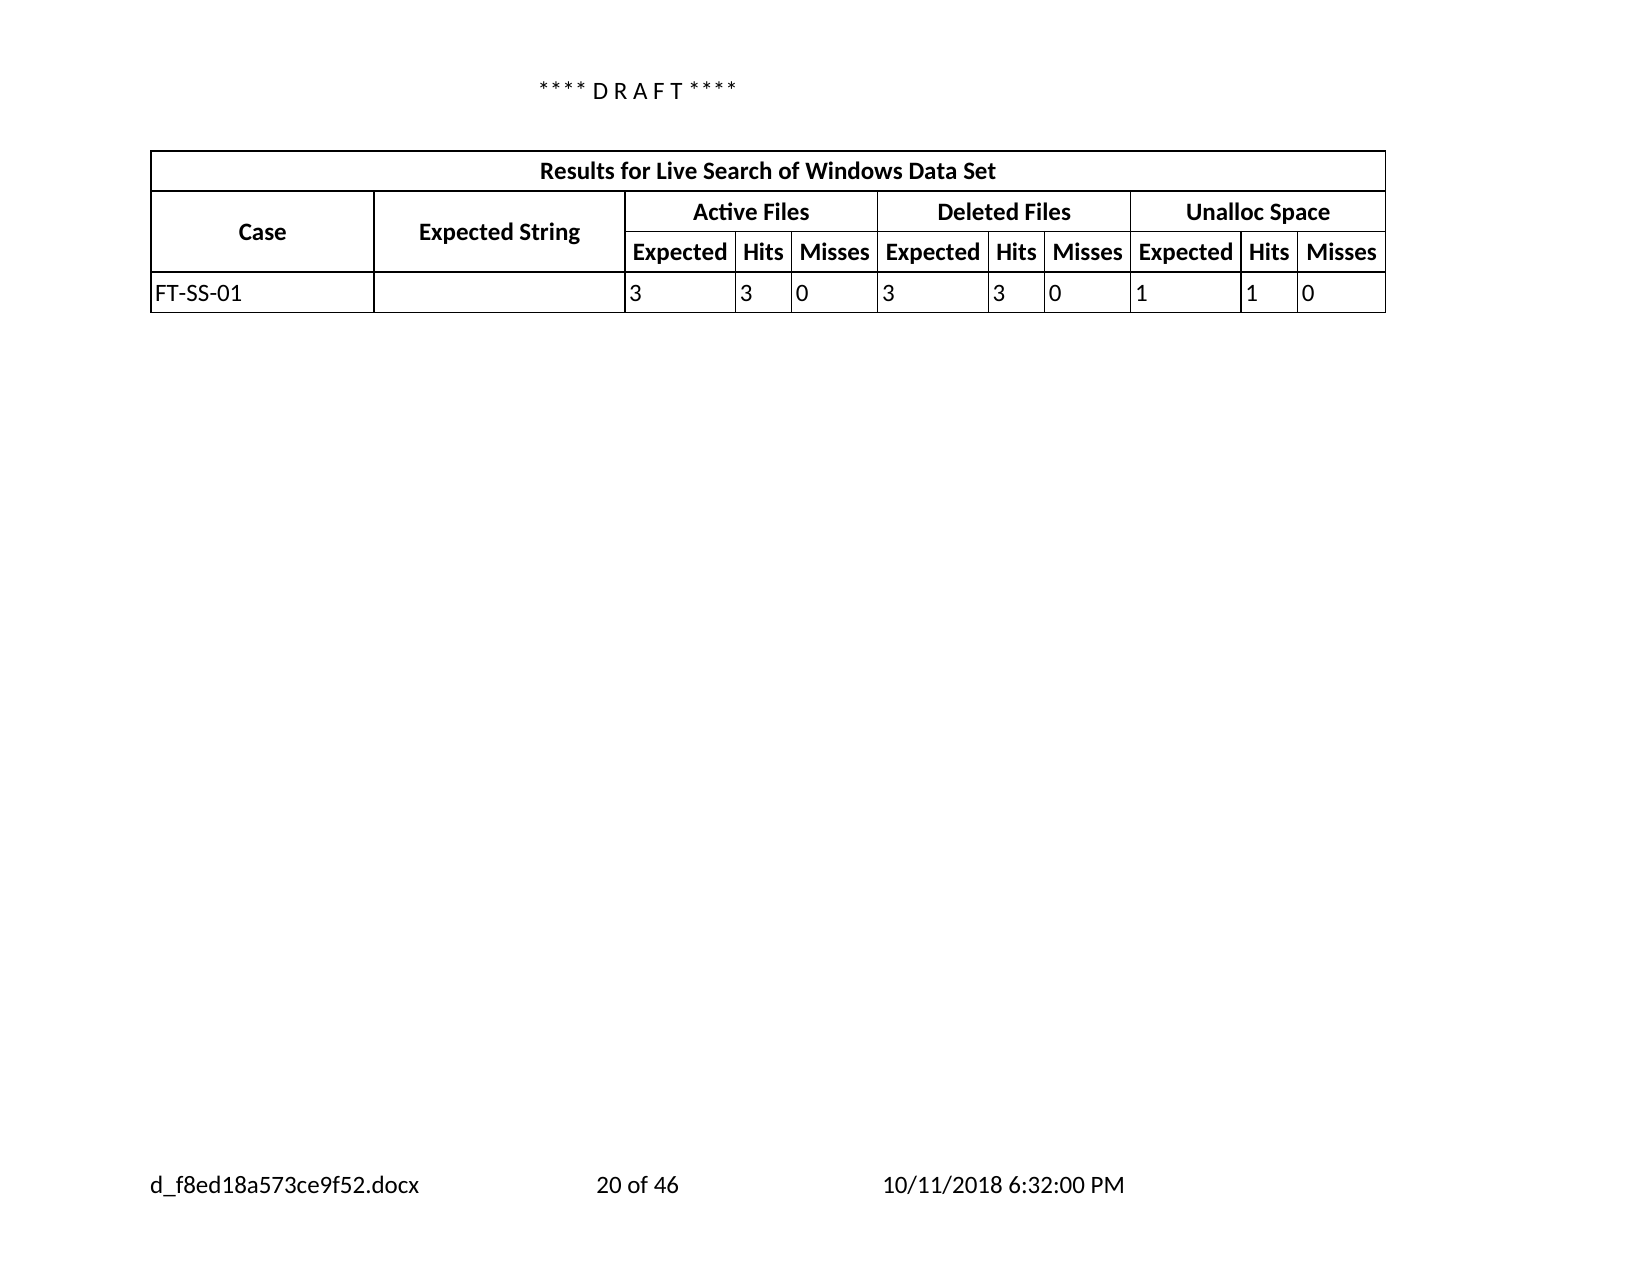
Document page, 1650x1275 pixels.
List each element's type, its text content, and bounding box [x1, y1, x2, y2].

table_cell Deleted Files [878, 192, 1130, 231]
table_cell 3 [626, 273, 735, 312]
table_cell Expected [1131, 232, 1240, 271]
table_cell FT-SS-01 [152, 273, 373, 312]
table_cell 1 [1131, 273, 1240, 312]
table_cell Misses [792, 232, 877, 271]
table_cell 3 [878, 273, 988, 312]
table_cell Expected [626, 232, 735, 271]
table_cell 0 [1045, 273, 1130, 312]
table_cell [375, 273, 624, 312]
table_cell Case [152, 192, 373, 271]
table_cell Misses [1045, 232, 1130, 271]
table_cell 0 [1298, 273, 1385, 312]
table_cell 1 [1242, 273, 1297, 312]
table_cell Hits [989, 232, 1044, 271]
table_cell Active Files [626, 192, 877, 231]
table_cell Hits [1242, 232, 1297, 271]
table_cell Expected String [375, 192, 624, 271]
table_cell Misses [1298, 232, 1385, 271]
table_cell Hits [736, 232, 791, 271]
table_cell Expected [878, 232, 988, 271]
table_cell 3 [736, 273, 791, 312]
table_cell Unalloc Space [1131, 192, 1385, 231]
table_cell 3 [989, 273, 1044, 312]
table_header Results for Live Search of Windows Data Set [152, 152, 1385, 190]
table_cell 0 [792, 273, 877, 312]
